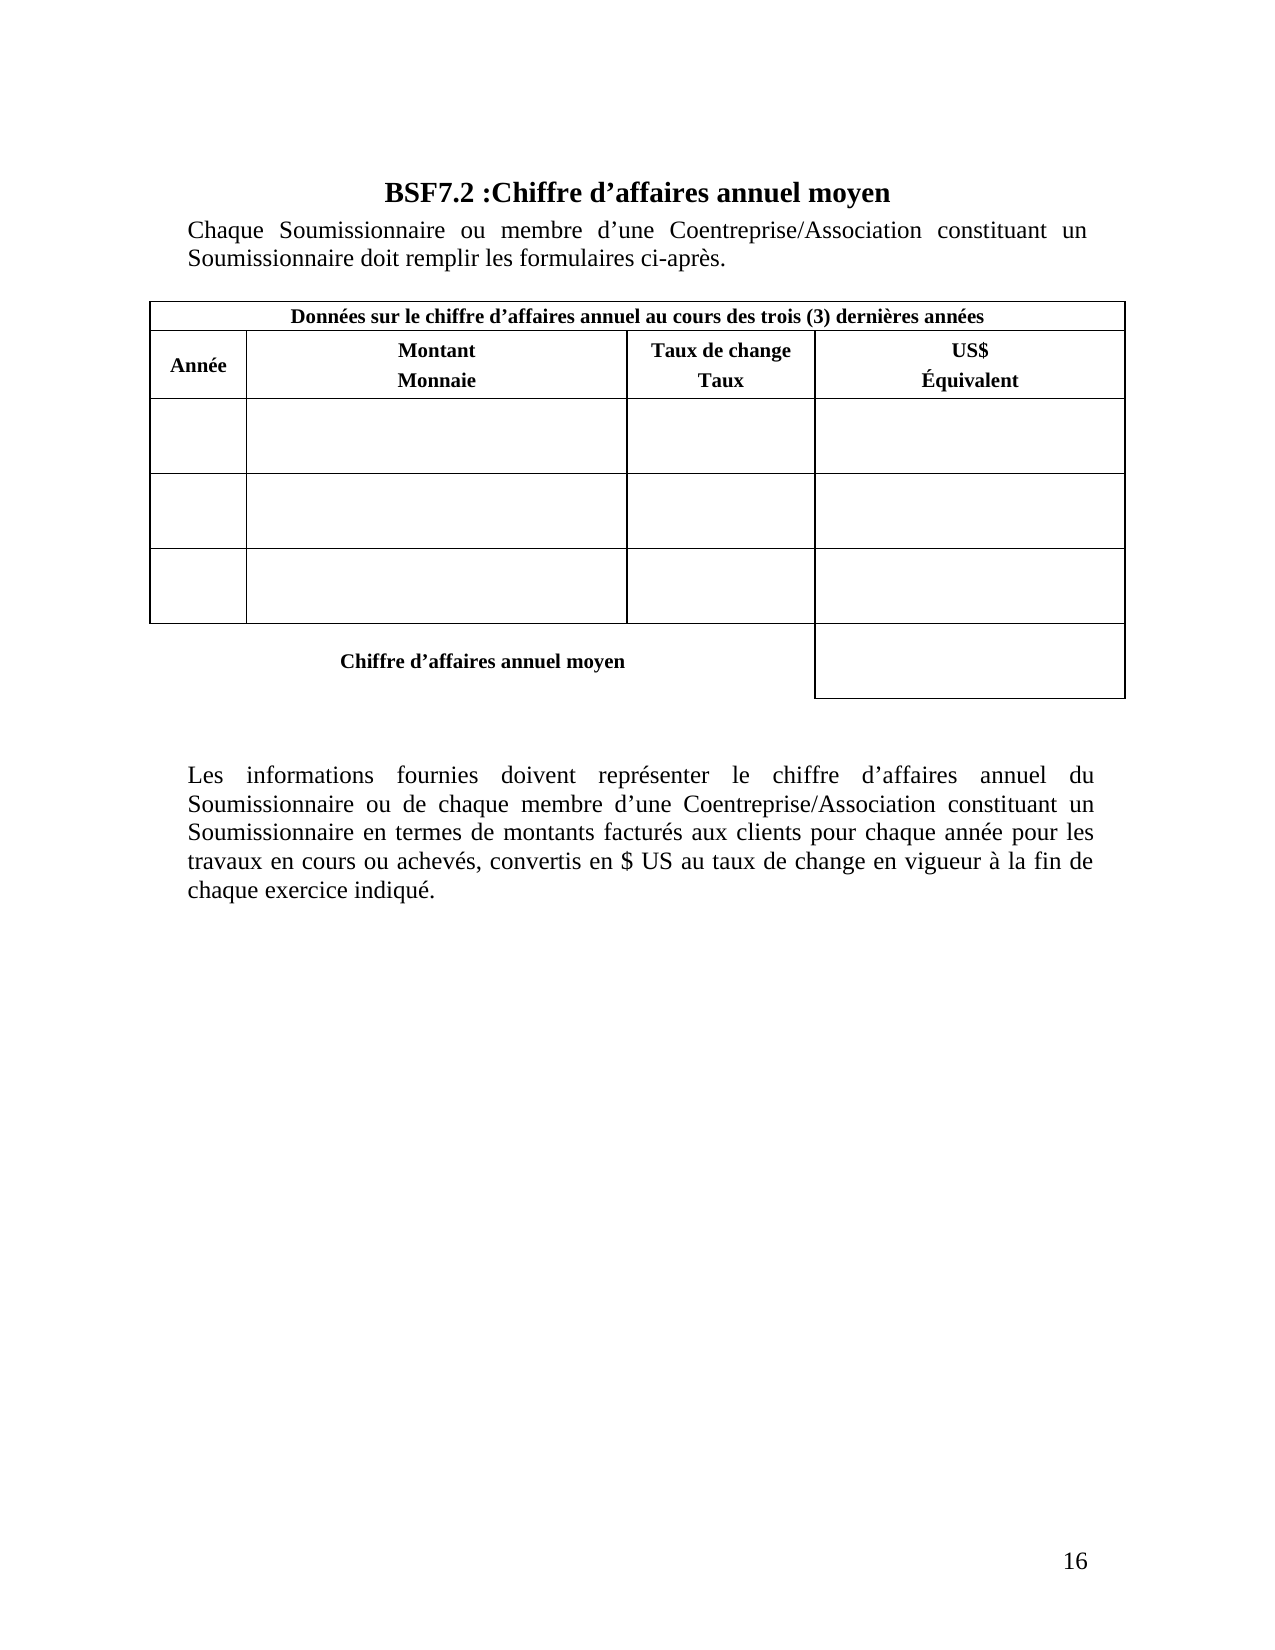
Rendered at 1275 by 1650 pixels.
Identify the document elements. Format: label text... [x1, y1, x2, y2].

table_cell [151, 549, 246, 623]
table_cell [816, 474, 1124, 548]
table_cell [628, 549, 814, 623]
table_cell Montant Monnaie [247, 331, 626, 398]
table_cell US$ Équivalent [816, 331, 1124, 398]
table_cell [151, 474, 246, 548]
table_cell [816, 624, 1124, 698]
table_cell Taux de change Taux [628, 331, 814, 398]
table_cell [628, 474, 814, 548]
table_cell [816, 549, 1124, 623]
table_header Données sur le chiffre d’affaires annuel au cours des trois (3) dernières années [151, 302, 1124, 330]
table_cell [628, 399, 814, 473]
text Chaque Soumissionnaire ou membre d’une Coentreprise/Association constituant un Soumissionnaire doit remplir les formulaires ci-après. [187, 215, 1087, 272]
table_cell Chiffre d’affaires annuel moyen [150, 624, 814, 698]
table_cell [816, 399, 1124, 473]
table_cell [151, 399, 246, 473]
table_cell [247, 474, 626, 548]
text Les informations fournies doivent représenter le chiffre d’affaires annuel du Soumissionnaire ou de chaque membre d’une Coentreprise/Association constituant un Soumissionnaire en termes de montants facturés aux clients pour chaque année pour les travaux en cours ou achevés, convertis en $ US au taux de change en vigueur à la fin de chaque exercice indiqué. [187, 760, 1095, 904]
table_cell Année [151, 331, 246, 398]
subtitle BSF7.2 :Chiffre d’affaires annuel moyen [187, 175, 1087, 208]
table_cell [247, 549, 626, 623]
table_cell [247, 399, 626, 473]
